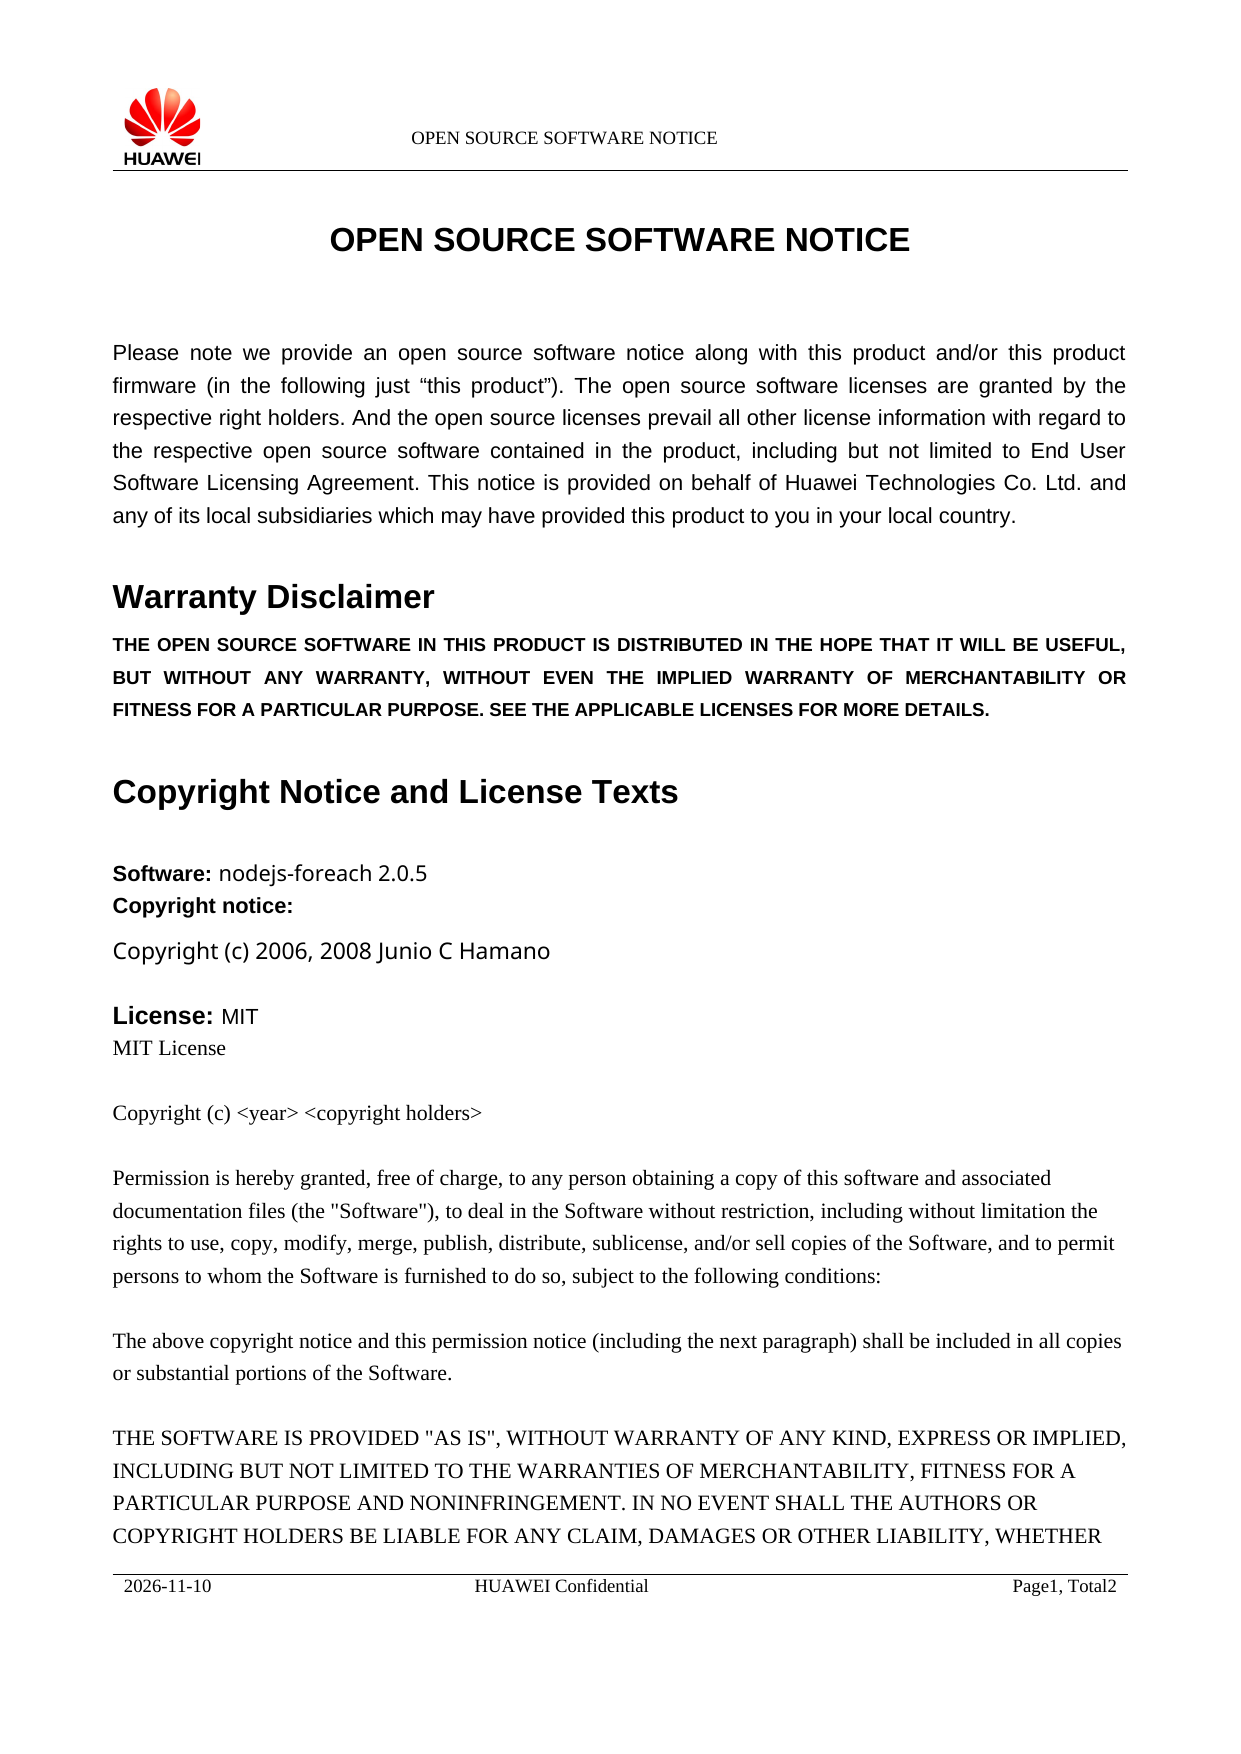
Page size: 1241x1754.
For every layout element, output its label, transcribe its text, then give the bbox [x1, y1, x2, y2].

title Software: nodejs-foreach 2.0.5 [112, 856, 1128, 889]
text License: MIT [112, 999, 1128, 1031]
text OPEN SOURCE SOFTWARE NOTICE [112, 206, 1128, 271]
text Copyright Notice and License Texts [112, 759, 1128, 824]
picture [124, 88, 201, 165]
text Copyright notice: [112, 889, 1128, 921]
text Copyright (c) 2006, 2008 Junio C Hamano [112, 934, 1128, 999]
text Warranty Disclaimer [112, 564, 1128, 629]
text The open source software in this product is distributed in the hope that it will be useful, but WITHOUT ANY WARRANTY, without even the implied warranty of MERCHANTABILITY or FITNESS FOR A PARTICULAR PURPOSE. See the applicable licenses for more details. [112, 629, 1128, 726]
text Please note we provide an open source software notice along with this product and/or this product firmware (in the following just “this product”). The open source software licenses are granted by the respective right holders. And the open source licenses prevail all other license information with regard to the respective open source software contained in the product, including but not limited to End User Software Licensing Agreement. This notice is provided on behalf of Huawei Technologies Co. Ltd. and any of its local subsidiaries which may have provided this product to you in your local country. [112, 336, 1128, 531]
